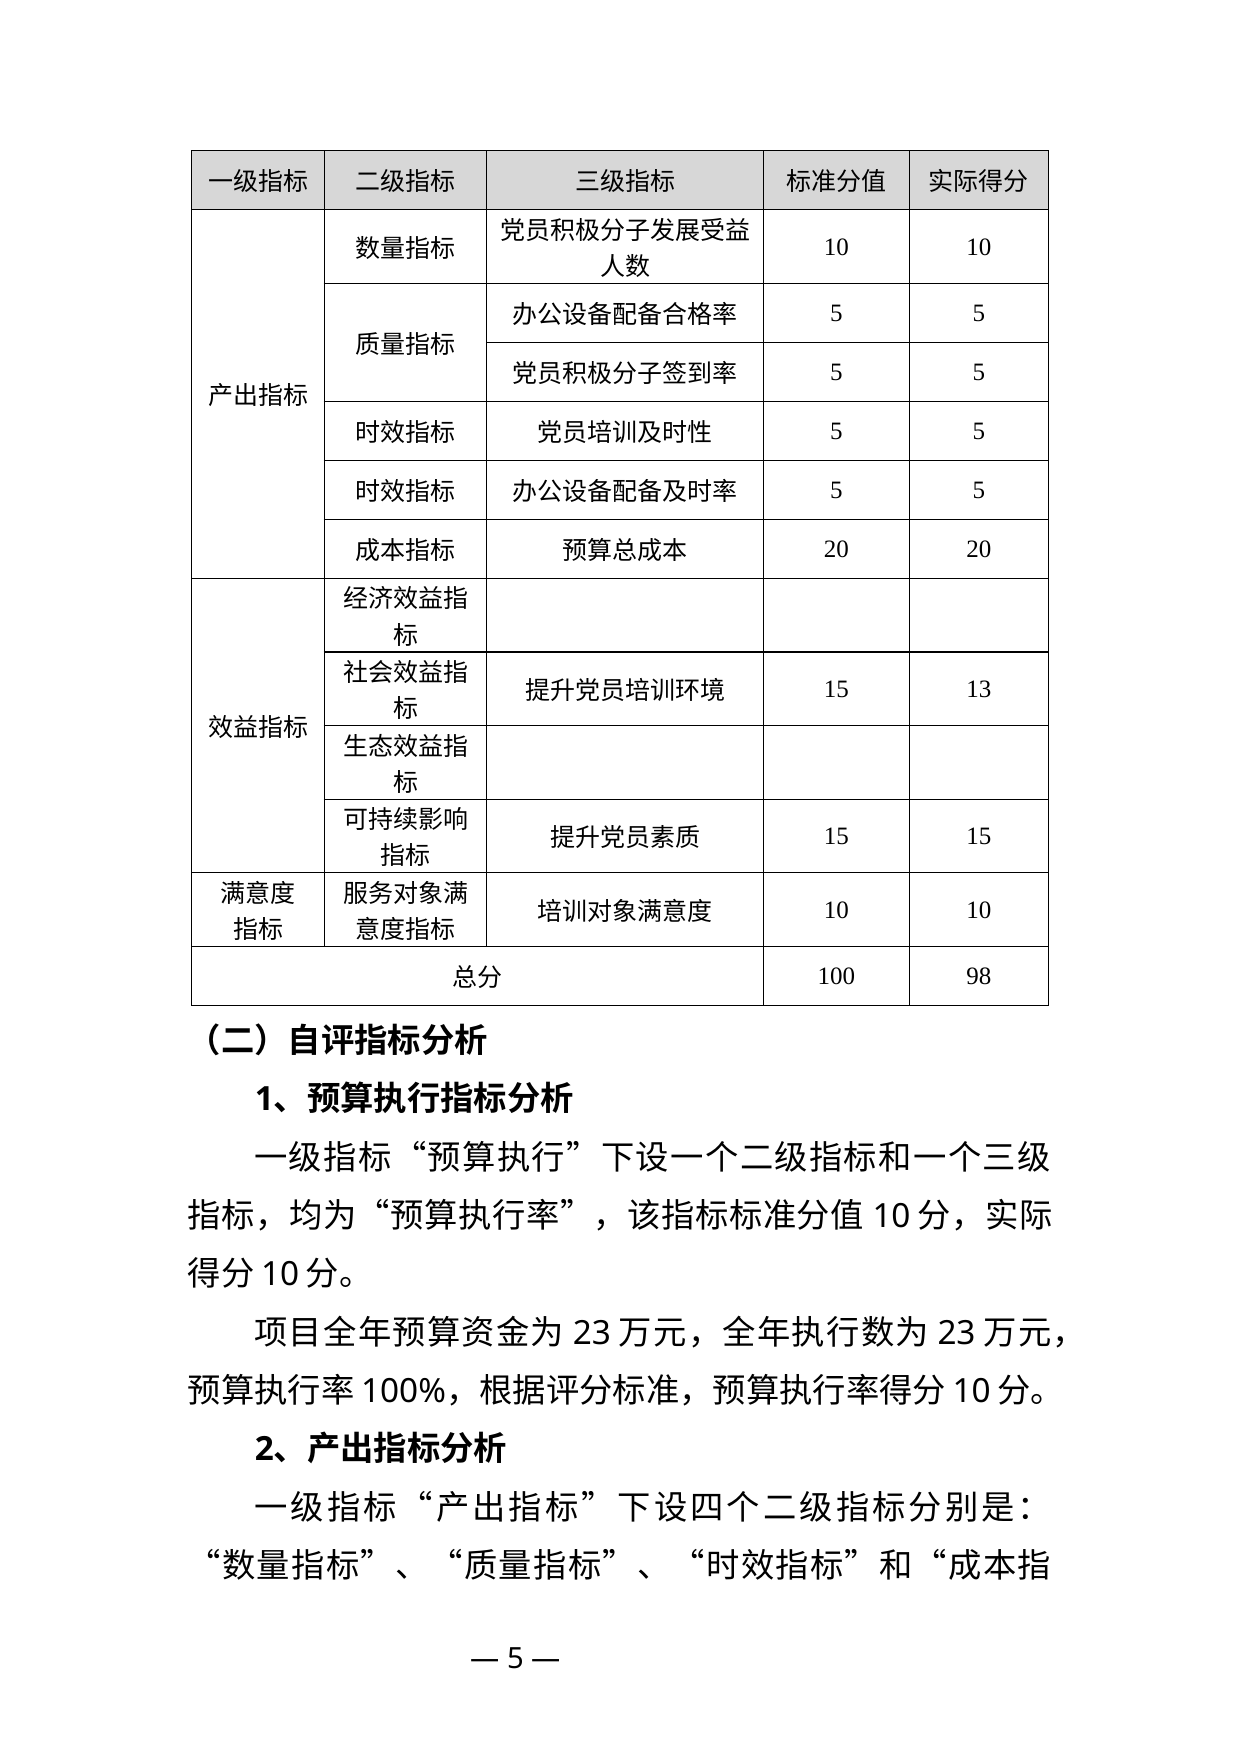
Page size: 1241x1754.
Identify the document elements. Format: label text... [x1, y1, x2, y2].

table_cell [487, 579, 763, 651]
table_cell 5 [764, 402, 909, 460]
subtitle （二）自评指标分析 [187, 1006, 1053, 1064]
table_cell 20 [764, 520, 909, 578]
table_cell 15 [764, 800, 909, 872]
table_cell 党员培训及时性 [487, 402, 763, 460]
table_cell 产出指标 [192, 210, 324, 578]
table_cell 成本指标 [325, 520, 486, 578]
table_cell 效益指标 [192, 579, 324, 872]
table_cell 98 [910, 947, 1048, 1005]
table_cell 提升党员素质 [487, 800, 763, 872]
table_cell 5 [910, 402, 1048, 460]
table_header 标准分值 [764, 151, 909, 209]
table_cell [910, 726, 1048, 798]
table_cell 5 [910, 284, 1048, 342]
table_cell 数量指标 [325, 210, 486, 283]
subtitle 2、产出指标分析 [187, 1414, 1053, 1472]
table_cell 10 [910, 210, 1048, 283]
table_cell 提升党员培训环境 [487, 653, 763, 725]
table_cell 10 [910, 873, 1048, 946]
table_cell 5 [764, 461, 909, 519]
table_cell 15 [910, 800, 1048, 872]
table_cell [764, 726, 909, 798]
table_cell 满意度 指标 [192, 873, 324, 946]
table_header 三级指标 [487, 151, 763, 209]
table_cell 5 [764, 284, 909, 342]
table_cell 预算总成本 [487, 520, 763, 578]
table_cell 党员积极分子发展受益人数 [487, 210, 763, 283]
table_cell 生态效益指标 [325, 726, 486, 798]
table_cell 可持续影响指标 [325, 800, 486, 872]
table_cell [910, 579, 1048, 651]
table_cell 15 [764, 653, 909, 725]
table_cell 社会效益指标 [325, 653, 486, 725]
table_cell 质量指标 [325, 284, 486, 401]
text 项目全年预算资金为23万元，全年执行数为23万元，预算执行率100%，根据评分标准，预算执行率得分10分。 [187, 1297, 1053, 1414]
table_cell [764, 579, 909, 651]
table_cell 5 [910, 343, 1048, 401]
table_cell 总分 [192, 947, 763, 1005]
table_cell 5 [910, 461, 1048, 519]
table_cell 时效指标 [325, 461, 486, 519]
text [187, 1472, 1053, 1589]
table_cell 时效指标 [325, 402, 486, 460]
table_cell 13 [910, 653, 1048, 725]
table_cell 100 [764, 947, 909, 1005]
table_cell 办公设备配备及时率 [487, 461, 763, 519]
table_cell 5 [764, 343, 909, 401]
table_cell 10 [764, 873, 909, 946]
table_cell 10 [764, 210, 909, 283]
table_header 二级指标 [325, 151, 486, 209]
table_cell 办公设备配备合格率 [487, 284, 763, 342]
table_cell 经济效益指标 [325, 579, 486, 651]
table_cell 20 [910, 520, 1048, 578]
table_header 一级指标 [192, 151, 324, 209]
table_cell 服务对象满意度指标 [325, 873, 486, 946]
subtitle 1、预算执行指标分析 [187, 1064, 1053, 1122]
table_cell [487, 726, 763, 798]
table_cell 培训对象满意度 [487, 873, 763, 946]
text 一级指标“预算执行”下设一个二级指标和一个三级指标，均为“预算执行率”，该指标标准分值10分，实际得分10分。 [187, 1122, 1053, 1297]
table_header 实际得分 [910, 151, 1048, 209]
table_cell 党员积极分子签到率 [487, 343, 763, 401]
